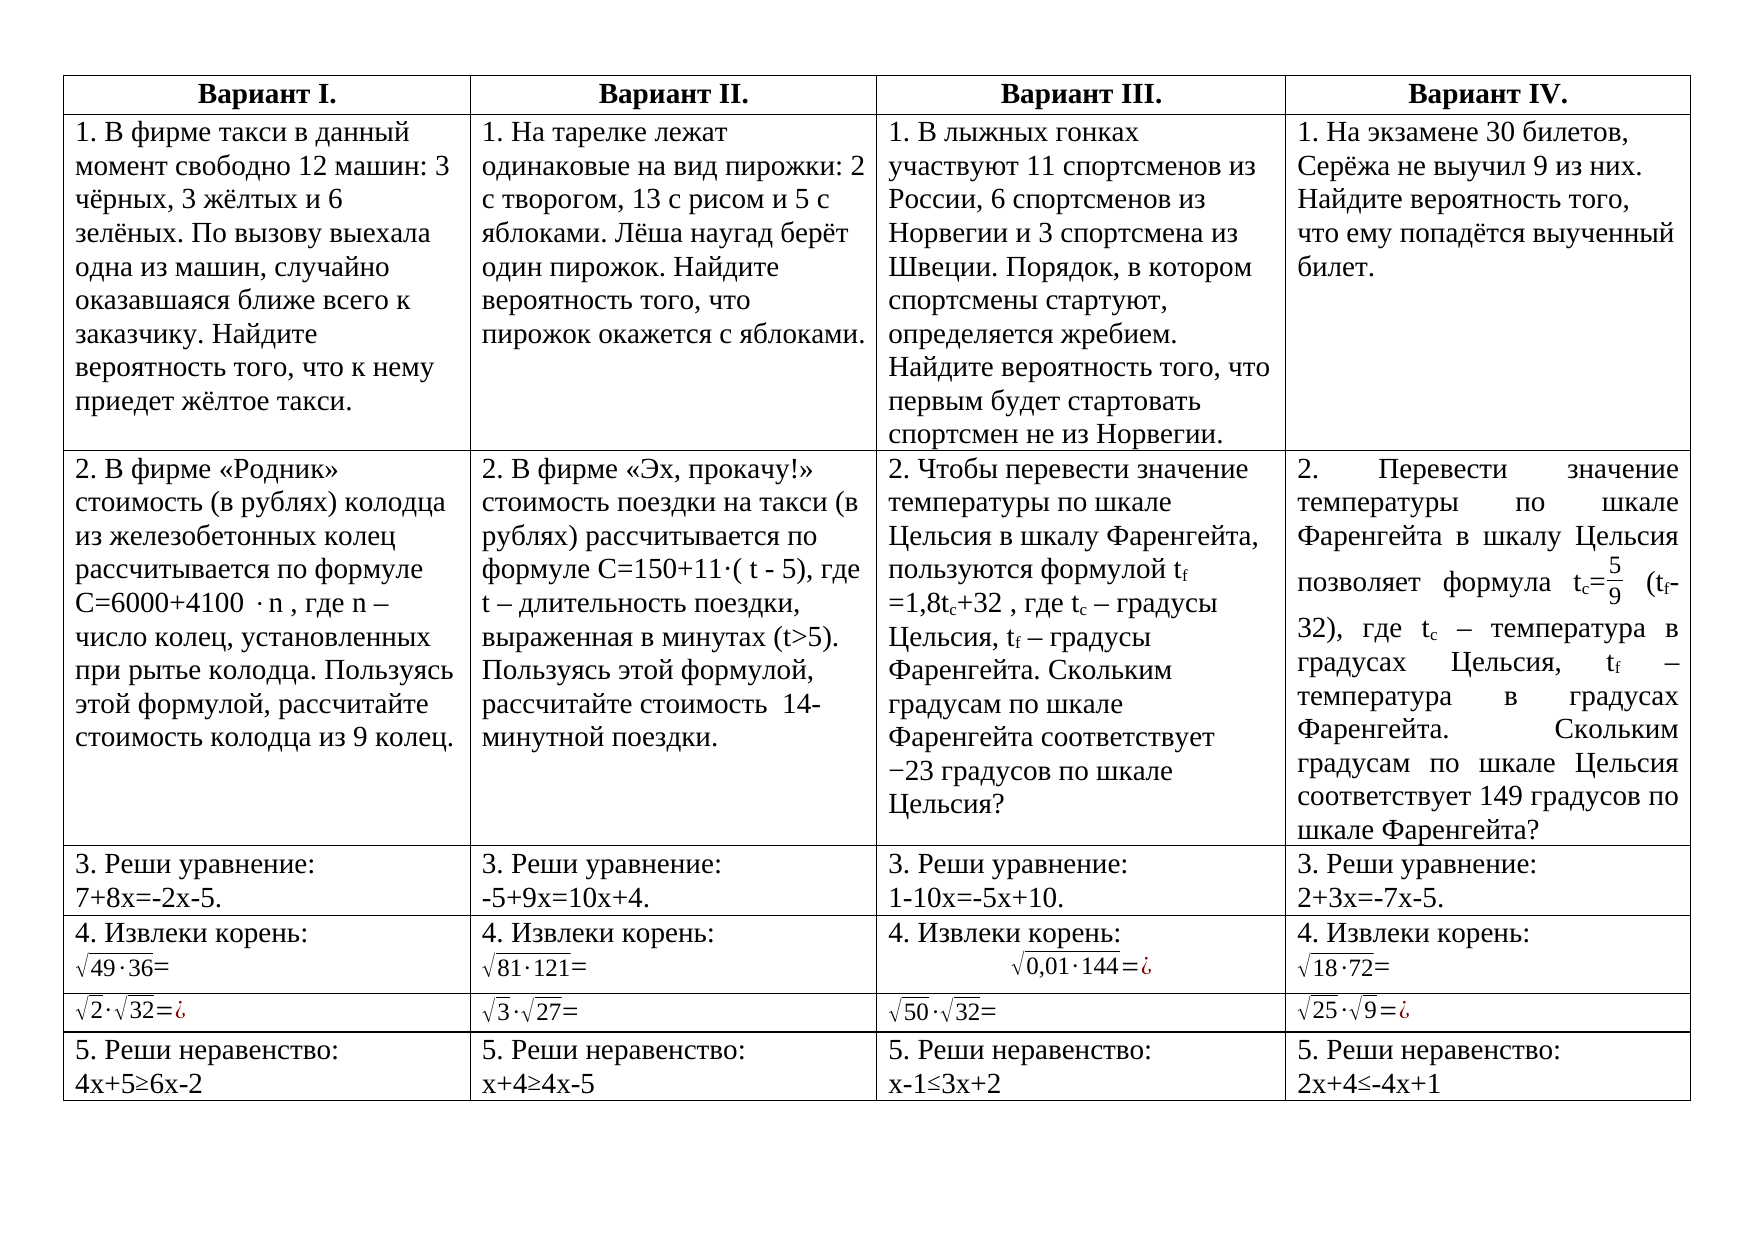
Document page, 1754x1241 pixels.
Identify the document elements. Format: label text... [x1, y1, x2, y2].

table_cell 4. Извлеки корень: = [1286, 916, 1690, 993]
table_cell 5. Реши неравенство: 4х+56х-2 [64, 1033, 470, 1100]
table_cell 4. Извлеки корень: = [471, 916, 876, 993]
table_cell 4. Извлеки корень: [877, 916, 1285, 993]
table_header Вариант I. [64, 76, 470, 113]
table_cell 3. Реши уравнение: 2+3х=-7х-5. [1286, 846, 1690, 914]
table_cell [1286, 994, 1690, 1031]
table_cell 1. На экзамене 30 билетов, Серёжа не выучил 9 из них. Найдите вероятность того, что ему попадётся выученный билет. [1286, 115, 1690, 450]
table_cell 2. В фирме «Родник» стоимость (в рублях) колодца из железобетонных колец рассчитывается по формуле С=6000+4100 n , где n – число колец, установленных при рытье колодца. Пользуясь этой формулой, рассчитайте стоимость колодца из 9 колец. [64, 451, 470, 845]
table_cell 5. Реши неравенство: х-13х+2 [877, 1033, 1285, 1100]
table_cell 3. Реши уравнение: 1-10х=-5х+10. [877, 846, 1285, 914]
table_cell 2. Чтобы перевести значение температуры по шкале Цельсия в шкалу Фаренгейта, пользуются формулой tf =1,8tс+32 , где tс – градусы Цельсия, tf – градусы Фаренгейта. Скольким градусам по шкале Фаренгейта соответствует −23 градусов по шкале Цельсия? [877, 451, 1285, 845]
table_cell 3. Реши уравнение: -5+9х=10х+4. [471, 846, 876, 914]
table_cell 5. Реши неравенство: 2х+4-4х+1 [1286, 1033, 1690, 1100]
table_cell 1. В фирме такси в данный момент свободно 12 машин: 3 чёрных, 3 жёлтых и 6 зелёных. По вызову выехала одна из машин, случайно оказавшаяся ближе всего к заказчику. Найдите вероятность того, что к нему приедет жёлтое такси. [64, 115, 470, 450]
table_header Вариант IV. [1286, 76, 1690, 113]
table_cell 4. Извлеки корень: = [64, 916, 470, 993]
table_cell 2. Перевести значение температуры по шкале Фаренгейта в шкалу Цельсия позволяет формула tс= (tf-32), где tc – температура в градусах Цельсия, tf – температура в градусах Фаренгейта. Скольким градусам по шкале Цельсия соответствует 149 градусов по шкале Фаренгейта? [1286, 451, 1690, 845]
table_cell 1. В лыжных гонках участвуют 11 спортсменов из России, 6 спортсменов из Норвегии и 3 спортсмена из Швеции. Порядок, в котором спортсмены стартуют, определяется жребием. Найдите вероятность того, что первым будет стартовать спортсмен не из Норвегии. [877, 115, 1285, 450]
table_cell = [471, 994, 876, 1031]
table_cell = [877, 994, 1285, 1031]
table_cell 2. В фирме «Эх, прокачу!» стоимость поездки на такси (в рублях) рассчитывается по формуле С=150+11·( t - 5), где t – длительность поездки, выраженная в минутах (t>5). Пользуясь этой формулой, рассчитайте стоимость 14-минутной поездки. [471, 451, 876, 845]
table_cell 1. На тарелке лежат одинаковые на вид пирожки: 2 с творогом, 13 с рисом и 5 с яблоками. Лёша наугад берёт один пирожок. Найдите вероятность того, что пирожок окажется с яблоками. [471, 115, 876, 450]
table_header Вариант II. [471, 76, 876, 113]
table_cell 3. Реши уравнение: 7+8х=-2х-5. [64, 846, 470, 914]
table_cell 5. Реши неравенство: х+44х-5 [471, 1033, 876, 1100]
table_cell [64, 994, 470, 1031]
table_header Вариант III. [877, 76, 1285, 113]
